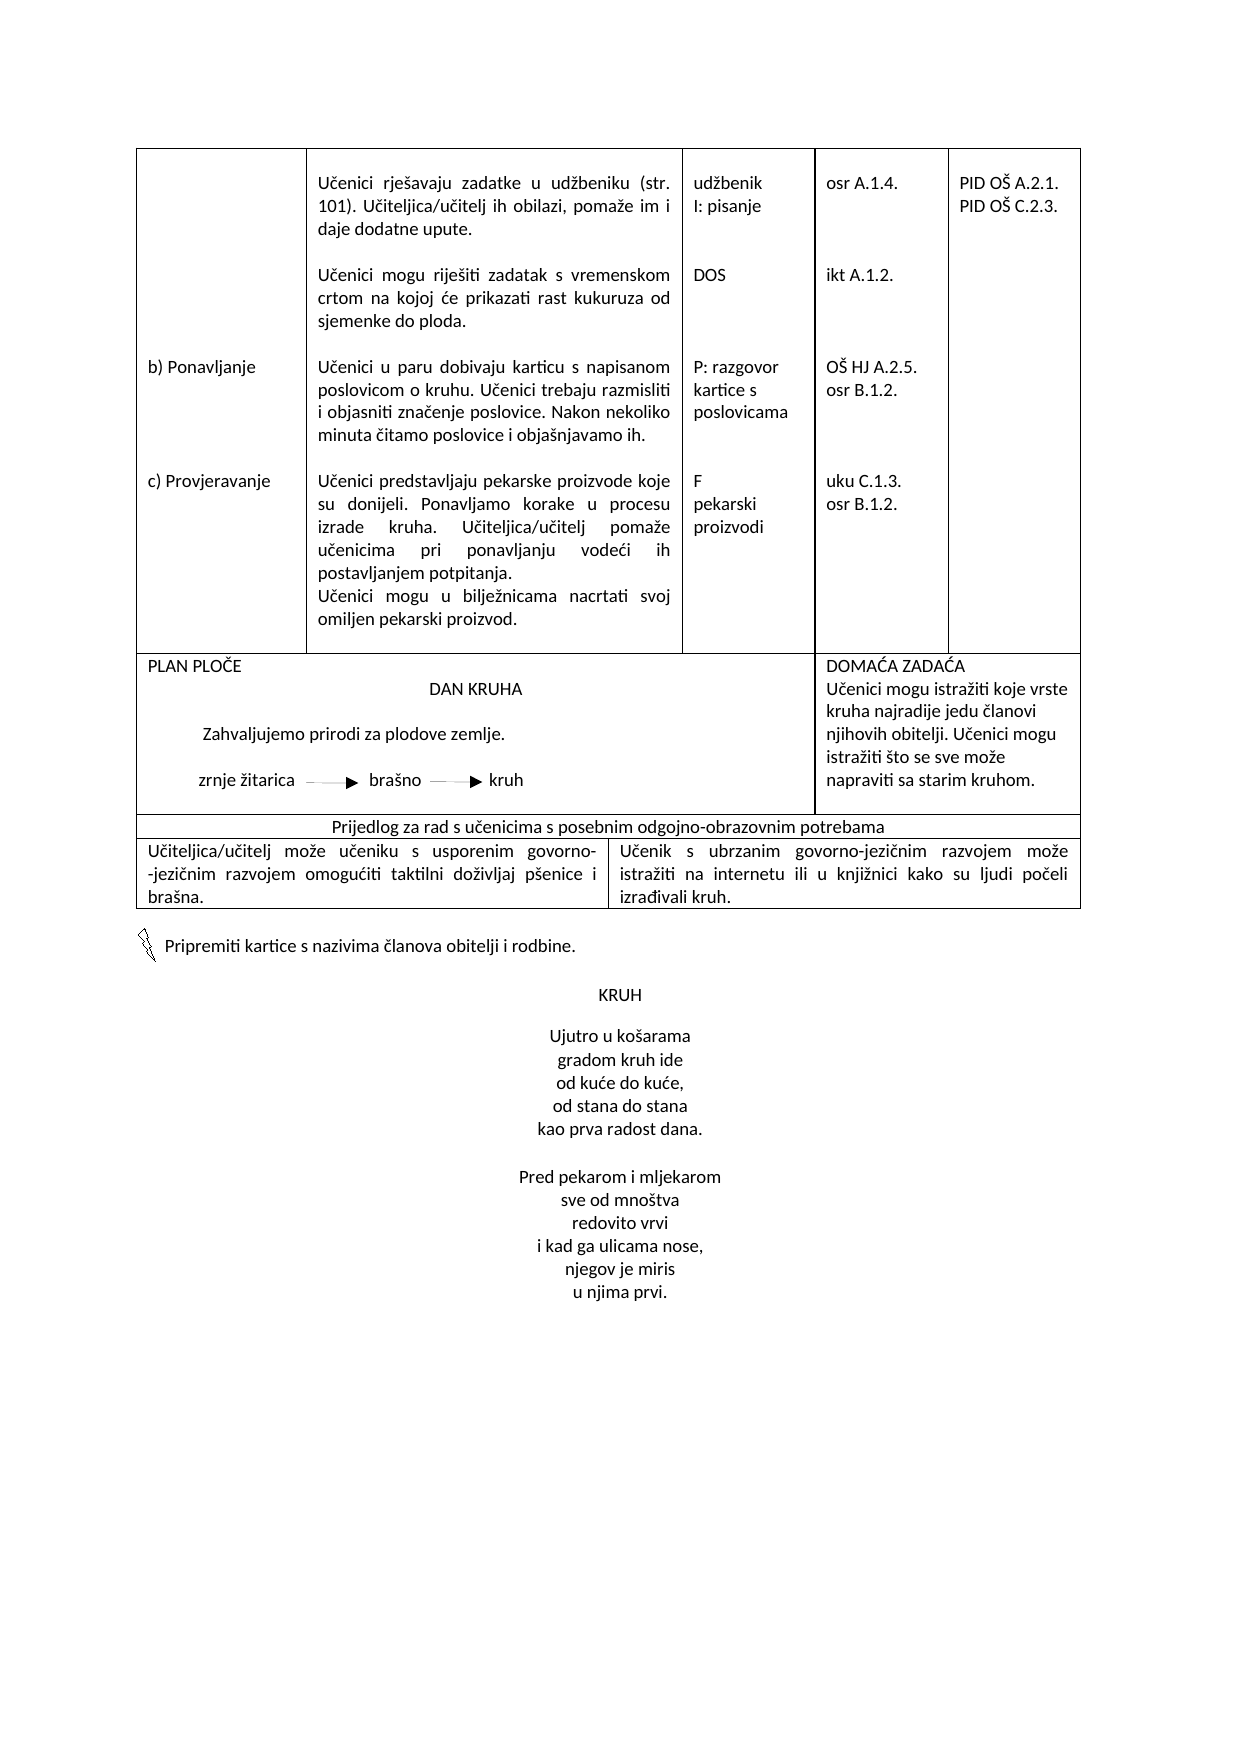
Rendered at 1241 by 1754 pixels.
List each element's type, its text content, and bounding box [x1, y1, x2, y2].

text Pred pekarom i mljekarom [148, 1165, 1093, 1188]
text kao prva radost dana. [148, 1117, 1093, 1140]
text redovito vrvi [148, 1211, 1093, 1234]
table_cell DOMAĆA ZADAĆA Učenici mogu istražiti koje vrste kruha najradije jedu članovi njihovih obitelji. Učenici mogu istražiti što se sve može napraviti sa starim kruhom. [816, 654, 1080, 814]
table_cell Učiteljica/učitelj može učeniku s usporenim govorno- -jezičnim razvojem omogućiti taktilni doživljaj pšenice i brašna. [137, 839, 608, 908]
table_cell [307, 149, 682, 653]
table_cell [683, 149, 814, 653]
text od stana do stana [148, 1094, 1093, 1117]
text gradom kruh ide [148, 1048, 1093, 1071]
text sve od mnoštva [148, 1188, 1093, 1211]
text u njima prvi. [148, 1280, 1093, 1303]
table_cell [816, 149, 948, 653]
table_cell PLAN PLOČE DAN KRUHA Zahvaljujemo prirodi za plodove zemlje. zrnje žitarica brašno kruh [137, 654, 814, 814]
text Ujutro u košarama [148, 1024, 1093, 1047]
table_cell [137, 149, 306, 653]
text i kad ga ulicama nose, [148, 1234, 1093, 1257]
text KRUH [148, 983, 1093, 1006]
text Pripremiti kartice s nazivima članova obitelji i rodbine. [148, 934, 1093, 957]
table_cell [949, 149, 1080, 653]
text njegov je miris [148, 1257, 1093, 1280]
table_cell Prijedlog za rad s učenicima s posebnim odgojno-obrazovnim potrebama [137, 815, 1080, 838]
table_cell Učenik s ubrzanim govorno-jezičnim razvojem može istražiti na internetu ili u knjižnici kako su ljudi počeli izrađivali kruh. [609, 839, 1080, 908]
text od kuće do kuće, [148, 1071, 1093, 1094]
